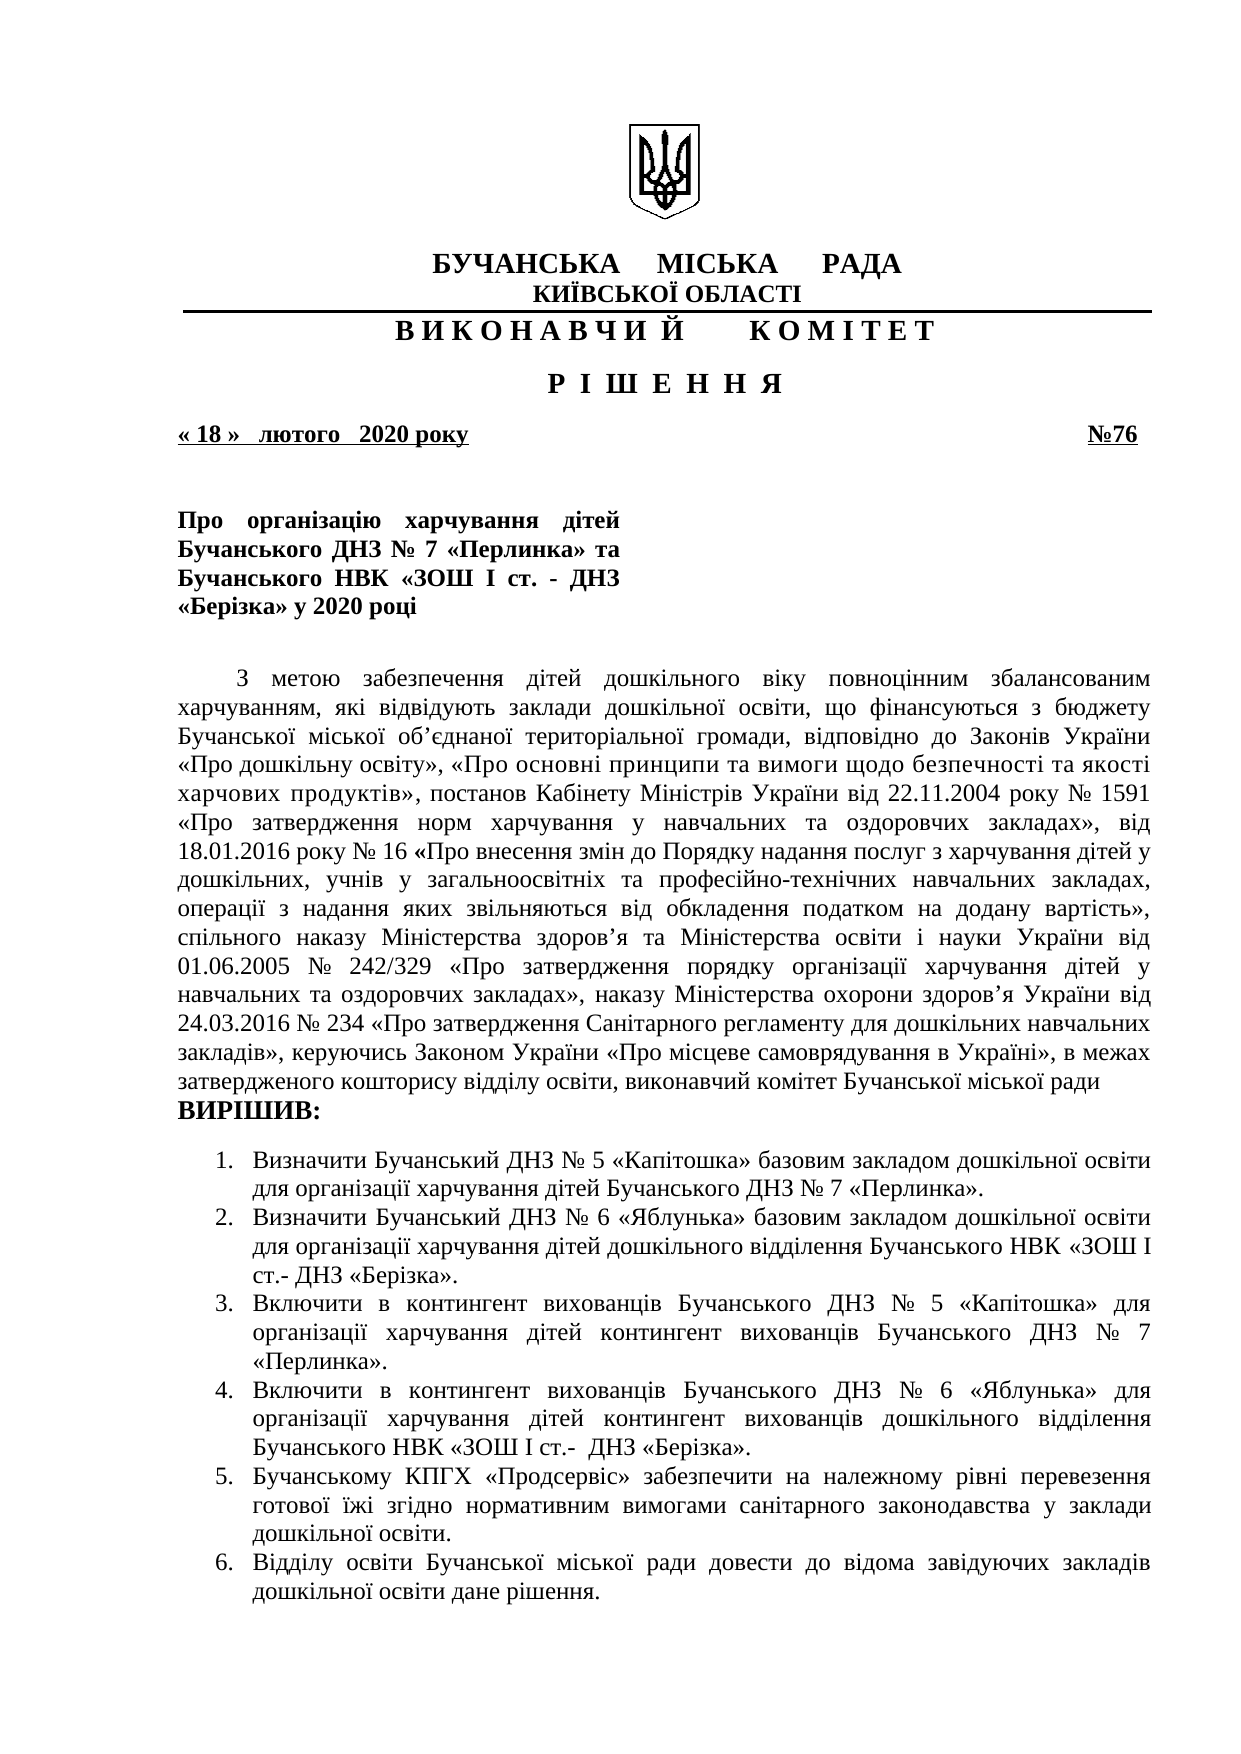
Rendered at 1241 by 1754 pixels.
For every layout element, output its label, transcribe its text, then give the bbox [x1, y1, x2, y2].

list Включити в контингент вихованців Бучанського ДНЗ № 5 «Капітошка» для організації харчування дітей контингент вихованців Бучанського ДНЗ № 7 «Перлинка». [215, 1288, 1152, 1375]
text Про організацію харчування дітей Бучанського ДНЗ № 7 «Перлинка» та Бучанського НВК «ЗОШ І ст. - ДНЗ «Берізка» у 2020 році [177, 505, 620, 620]
text БУЧАНСЬКА МІСЬКА РАДА [183, 246, 1152, 279]
subtitle В И К О Н А В Ч И Й К О М І Т Е Т [177, 313, 1152, 347]
text З метою забезпечення дітей дошкільного віку повноцінним збалансованим харчуванням, які відвідують заклади дошкільної освіти, що фінансуються з бюджету Бучанської міської об’єднаної територіальної громади, відповідно до Законів України «Про дошкільну освіту», «Про основні принципи та вимоги щодо безпечності та якості харчових продуктів», постанов Кабінету Міністрів України від 22.11.2004 року № 1591 «Про затвердження норм харчування у навчальних та оздоровчих закладах», від 18.01.2016 року № 16 «Про внесення змін до Порядку надання послуг з харчування дітей у дошкільних, учнів у загальноосвітніх та професійно-технічних навчальних закладах, операції з надання яких звільняються від обкладення податком на додану вартість», спільного наказу Міністерства здоров’я та Міністерства освіти і науки України від 01.06.2005 № 242/329 «Про затвердження порядку організації харчування дітей у навчальних та оздоровчих закладах», наказу Міністерства охорони здоров’я України від 24.03.2016 № 234 «Про затвердження Санітарного регламенту для дошкільних навчальних закладів», керуючись Законом України «Про місцеве самоврядування в Україні», в межах затвердженого кошторису відділу освіти, виконавчий комітет Бучанської міської ради [177, 663, 1152, 1094]
text ВИРІШИВ: [177, 1094, 1152, 1126]
list Визначити Бучанський ДНЗ № 5 «Капітошка» базовим закладом дошкільної освіти для організації харчування дітей Бучанського ДНЗ № 7 «Перлинка». [215, 1145, 1152, 1202]
list Включити в контингент вихованців Бучанського ДНЗ № 6 «Яблунька» для організації харчування дітей контингент вихованців дошкільного відділення Бучанського НВК «ЗОШ І ст.- ДНЗ «Берізка». [215, 1375, 1152, 1461]
subtitle Р І Ш Е Н Н Я [177, 366, 1152, 400]
subtitle КИЇВСЬКОЇ ОБЛАСТІ [183, 279, 1152, 310]
list Бучанському КПГХ «Продсервіс» забезпечити на належному рівні перевезення готової їжі згідно нормативним вимогами санітарного законодавства у заклади дошкільної освіти. [215, 1461, 1152, 1547]
text « 18 » лютого 2020 року №76 [177, 419, 1152, 448]
list Визначити Бучанський ДНЗ № 6 «Яблунька» базовим закладом дошкільної освіти для організації харчування дітей дошкільного відділення Бучанського НВК «ЗОШ І ст.- ДНЗ «Берізка». [215, 1202, 1152, 1288]
list Відділу освіти Бучанської міської ради довести до відома завідуючих закладів дошкільної освіти дане рішення. [215, 1547, 1152, 1605]
